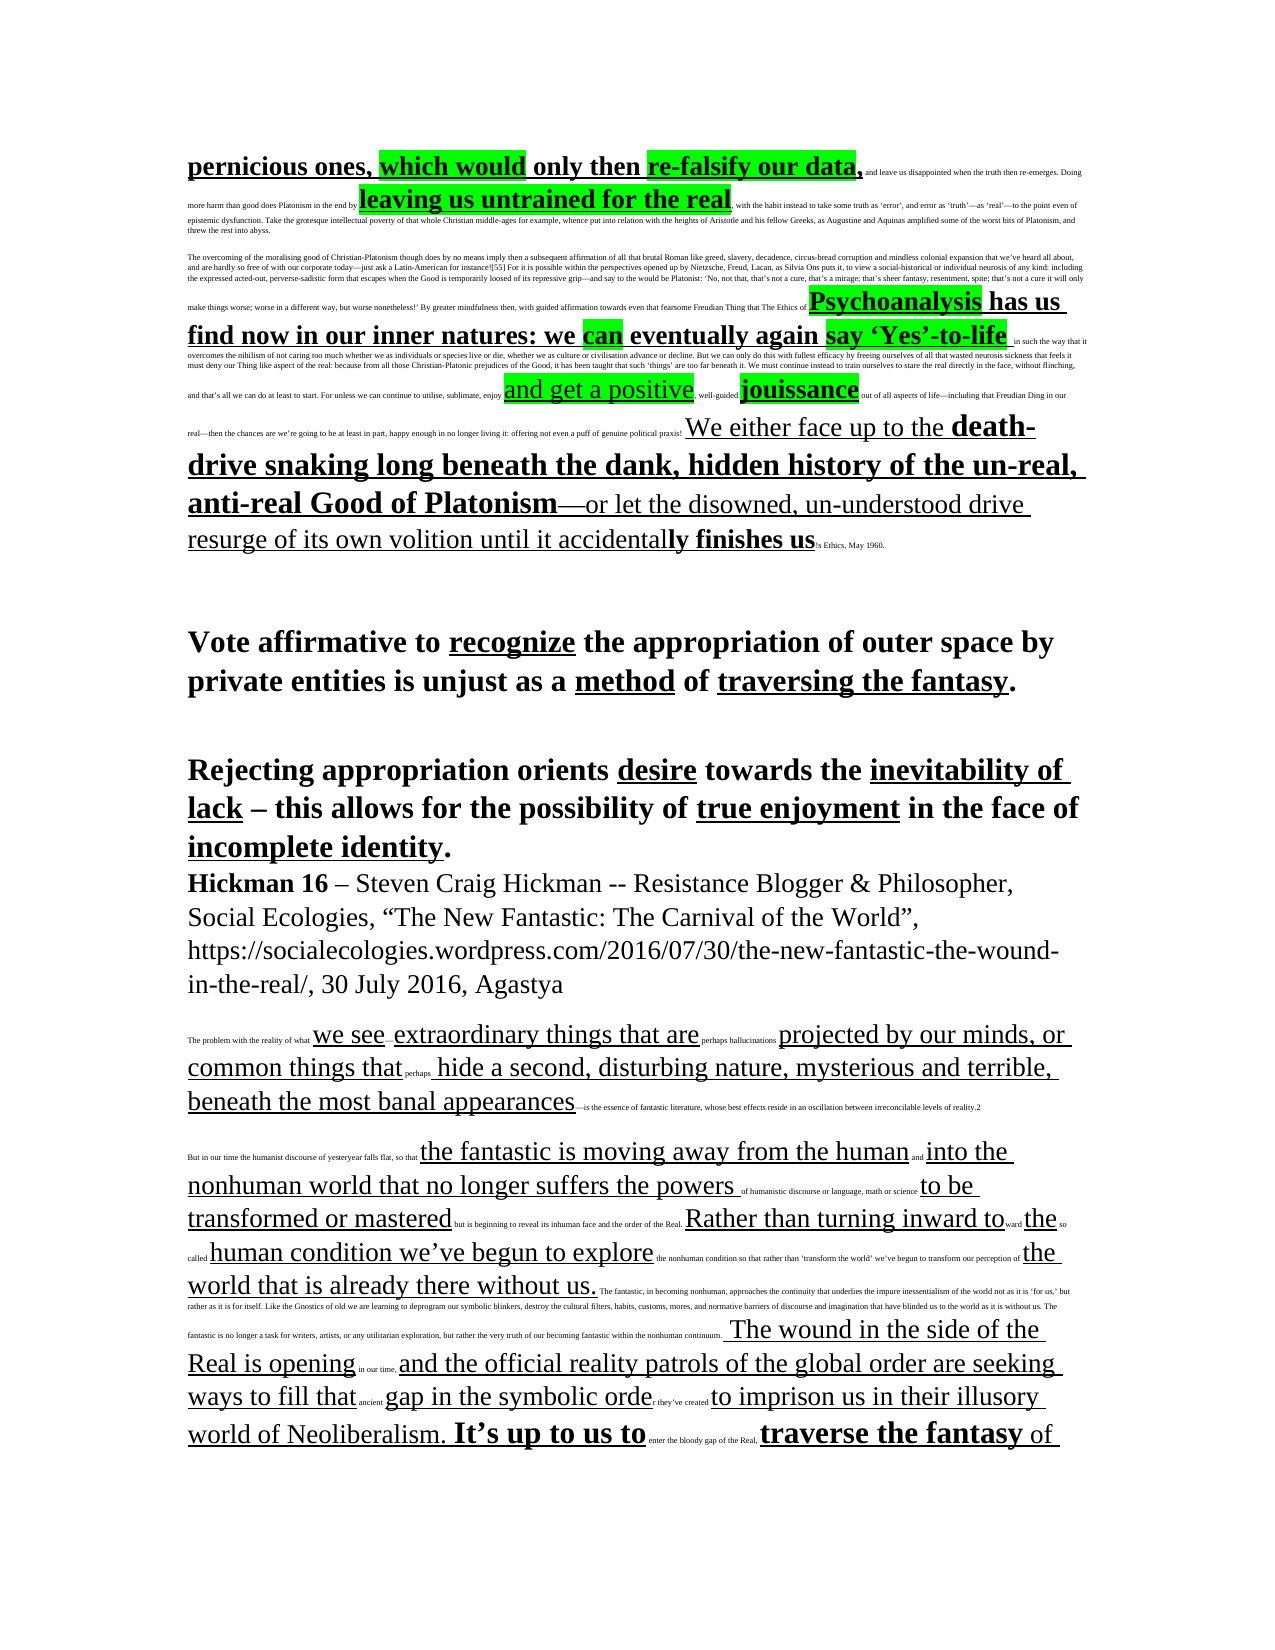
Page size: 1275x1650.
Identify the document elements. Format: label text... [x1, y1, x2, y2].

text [187, 1135, 1087, 1450]
text Hickman 16 – Steven Craig Hickman -- Resistance Blogger & Philosopher, Social Ecologies, “The New Fantastic: The Carnival of the World”, https://socialecologies.wordpress.com/2016/07/30/the-new-fantastic-the-wound-in-the-real/, 30 July 2016, Agastya [187, 867, 1087, 999]
text The overcoming of the moralising good of Christian-Platonism though does by no means imply then a subsequent affirmation of all that brutal Roman like greed, slavery, decadence, circus-bread corruption and mindless colonial expansion that we’ve heard all about, and are hardly so free of with our corporate today––just ask a Latin-American for instance![55] For it is possible within the perspectives opened up by Nietzsche, Freud, Lacan, as Silvia Ons puts it, to view a social-historical or individual neurosis of any kind: including the expressed acted-out, perverse-sadistic form that escapes when the Good is temporarily loosed of its repressive grip––and say to the would be Platonist: ‘No, not that, that’s not a cure, that’s a mirage; that’s sheer fantasy, resentment, spite; that’s not a cure it will only make things worse; worse in a different way, but worse nonetheless!’ By greater mindfulness then, with guided affirmation towards even that fearsome Freudian Thing that The Ethics of Psychoanalysis has us find now in our inner natures: we can eventually again say ‘Yes’-to-life in such the way that it overcomes the nihilism of not caring too much whether we as individuals or species live or die, whether we as culture or civilisation advance or decline. But we can only do this with fullest efficacy by freeing ourselves of all that wasted neurosis sickness that feels it must deny our Thing like aspect of the real: because from all those Christian-Platonic prejudices of the Good, it has been taught that such ‘things’ are too far beneath it. We must continue instead to train ourselves to stare the real directly in the face, without flinching, and that’s all we can do at least to start. For unless we can continue to utilise, sublimate, enjoy and get a positive, well-guided jouissance out of all aspects of life––including that Freudian Ding in our real––then the chances are we’re going to be at least in part, happy enough in no longer living it: offering not even a puff of genuine political praxis! We either face up to the death-drive snaking long beneath the dank, hidden history of the un-real, anti-real Good of Platonism––or let the disowned, un-understood drive resurge of its own volition until it accidentally finishes us!s Ethics, May 1960. [187, 253, 1087, 554]
subtitle Rejecting appropriation orients desire towards the inevitability of lack – this allows for the possibility of true enjoyment in the face of incomplete identity. [187, 751, 1087, 864]
text The problem with the reality of what we see—extraordinary things that are perhaps hallucinations projected by our minds, or common things that perhaps hide a second, disturbing nature, mysterious and terrible, beneath the most banal appearances—is the essence of fantastic literature, whose best effects reside in an oscillation between irreconcilable levels of reality.2 [187, 1018, 1087, 1116]
subtitle Vote affirmative to recognize the appropriation of outer space by private entities is unjust as a method of traversing the fantasy. [187, 623, 1087, 698]
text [187, 150, 1087, 235]
